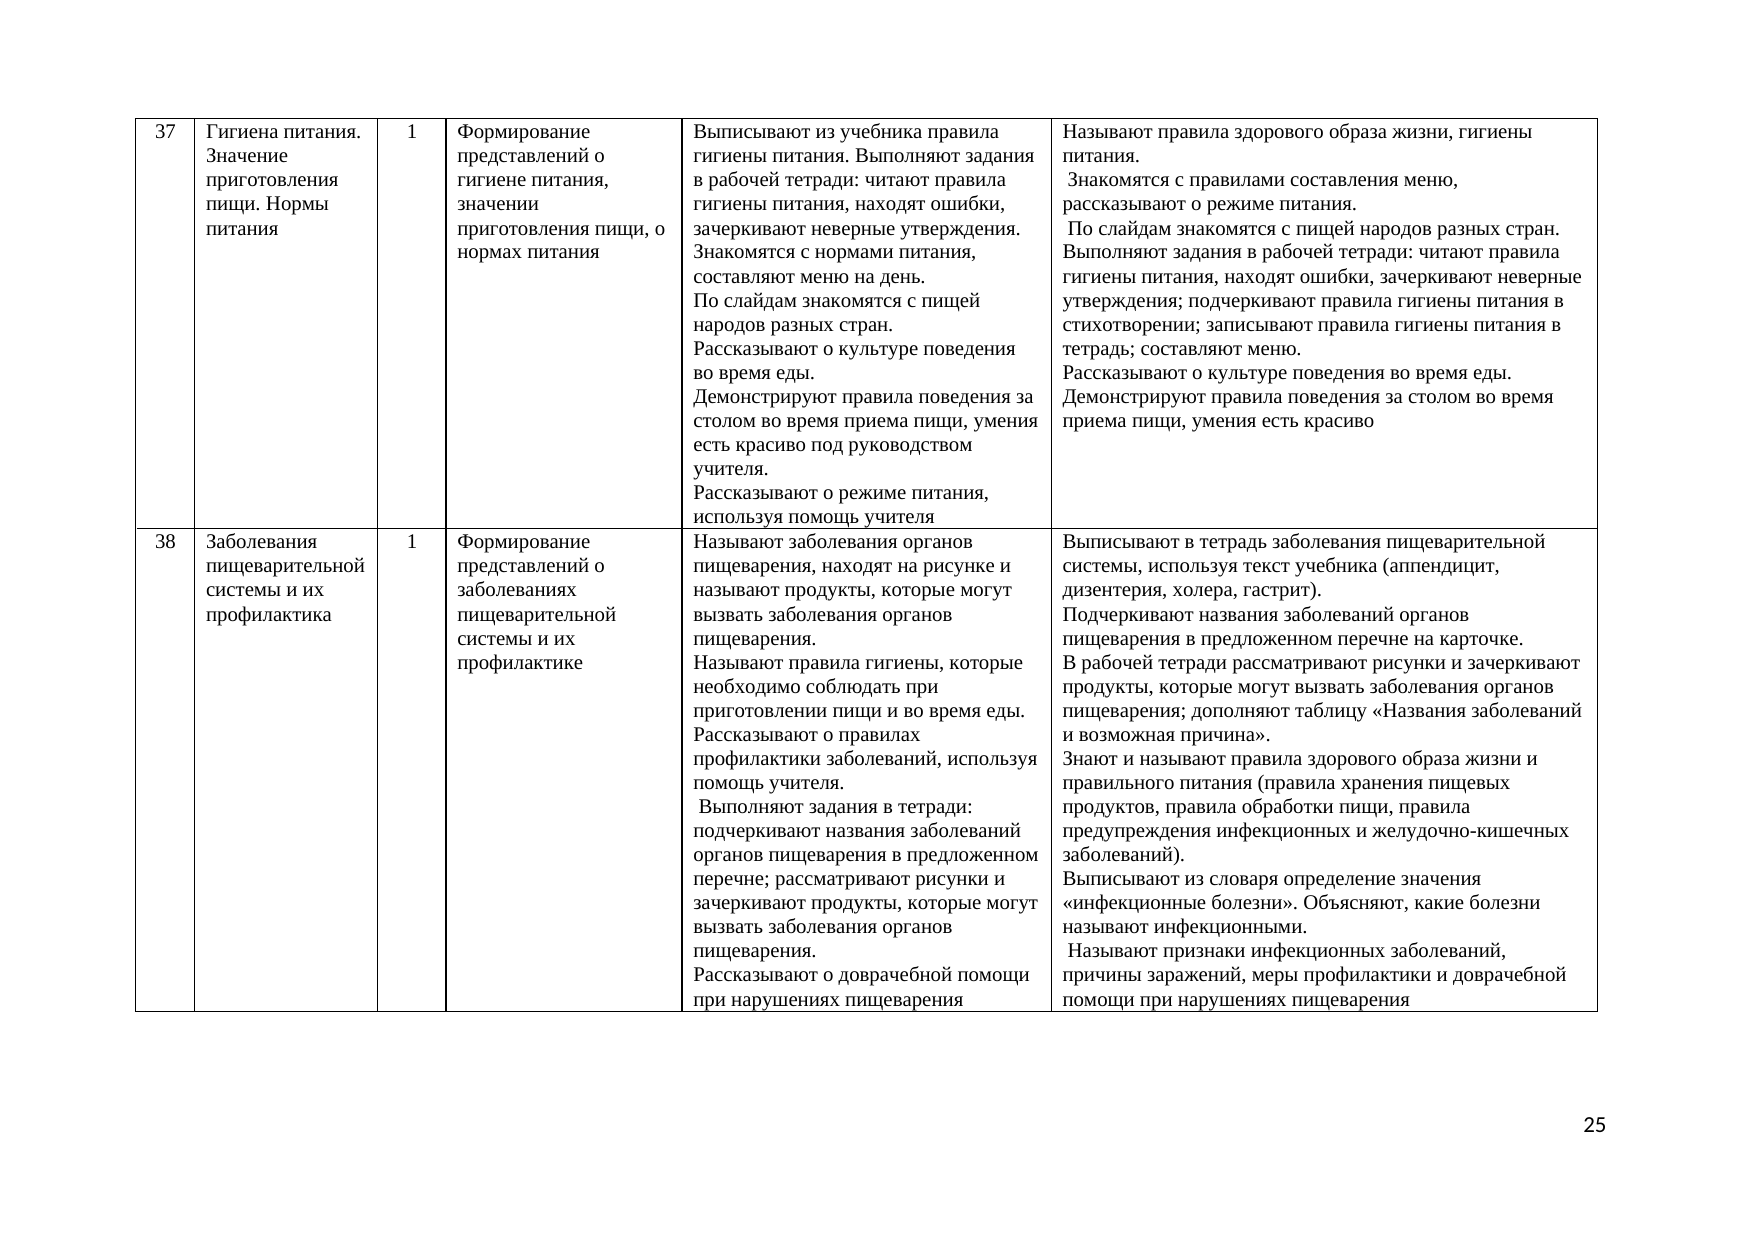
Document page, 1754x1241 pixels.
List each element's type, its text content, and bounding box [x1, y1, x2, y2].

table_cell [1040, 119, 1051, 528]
table_cell Выписывают в тетрадь заболевания пищеварительной системы, используя текст учебника (аппендицит, дизентерия, холера, гастрит). Подчеркивают названия заболеваний органов пищеварения в предложенном перечне на карточке. В рабочей тетради рассматривают рисунки и зачеркивают продукты, которые могут вызвать заболевания органов пищеварения; дополняют таблицу «Названия заболеваний и возможная причина». Знают и называют правила здорового образа жизни и правильного питания (правила хранения пищевых продуктов, правила обработки пищи, правила предупреждения инфекционных и желудочно-кишечных заболеваний). Выписывают из словаря определение значения «инфекционные болезни». Объясняют, какие болезни называют инфекционными. Называют признаки инфекционных заболеваний, причины заражений, меры профилактики и доврачебной помощи при нарушениях пищеварения [1052, 529, 1597, 1011]
table_cell 1 [378, 119, 445, 528]
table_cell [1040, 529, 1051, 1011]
table_cell 37 [136, 119, 194, 528]
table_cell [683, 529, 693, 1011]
table_cell Формирование представлений о гигиене питания, значении приготовления пищи, о нормах питания [447, 119, 681, 528]
table_cell Формирование представлений о заболеваниях пищеварительной системы и их профилактике [447, 529, 681, 1011]
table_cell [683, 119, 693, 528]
table_cell Называют правила здорового образа жизни, гигиены питания. Знакомятся с правилами составления меню, рассказывают о режиме питания. По слайдам знакомятся с пищей народов разных стран. Выполняют задания в рабочей тетради: читают правила гигиены питания, находят ошибки, зачеркивают неверные утверждения; подчеркивают правила гигиены питания в стихотворении; записывают правила гигиены питания в тетрадь; составляют меню. Рассказывают о культуре поведения во время еды. Демонстрируют правила поведения за столом во время приема пищи, умения есть красиво [1052, 119, 1597, 528]
table_cell Гигиена питания. Значение приготовления пищи. Нормы питания [195, 119, 377, 528]
table_cell 38 [136, 529, 194, 1011]
table_cell 1 [378, 529, 445, 1011]
table_cell Заболевания пищеварительной системы и их профилактика [195, 529, 377, 1011]
